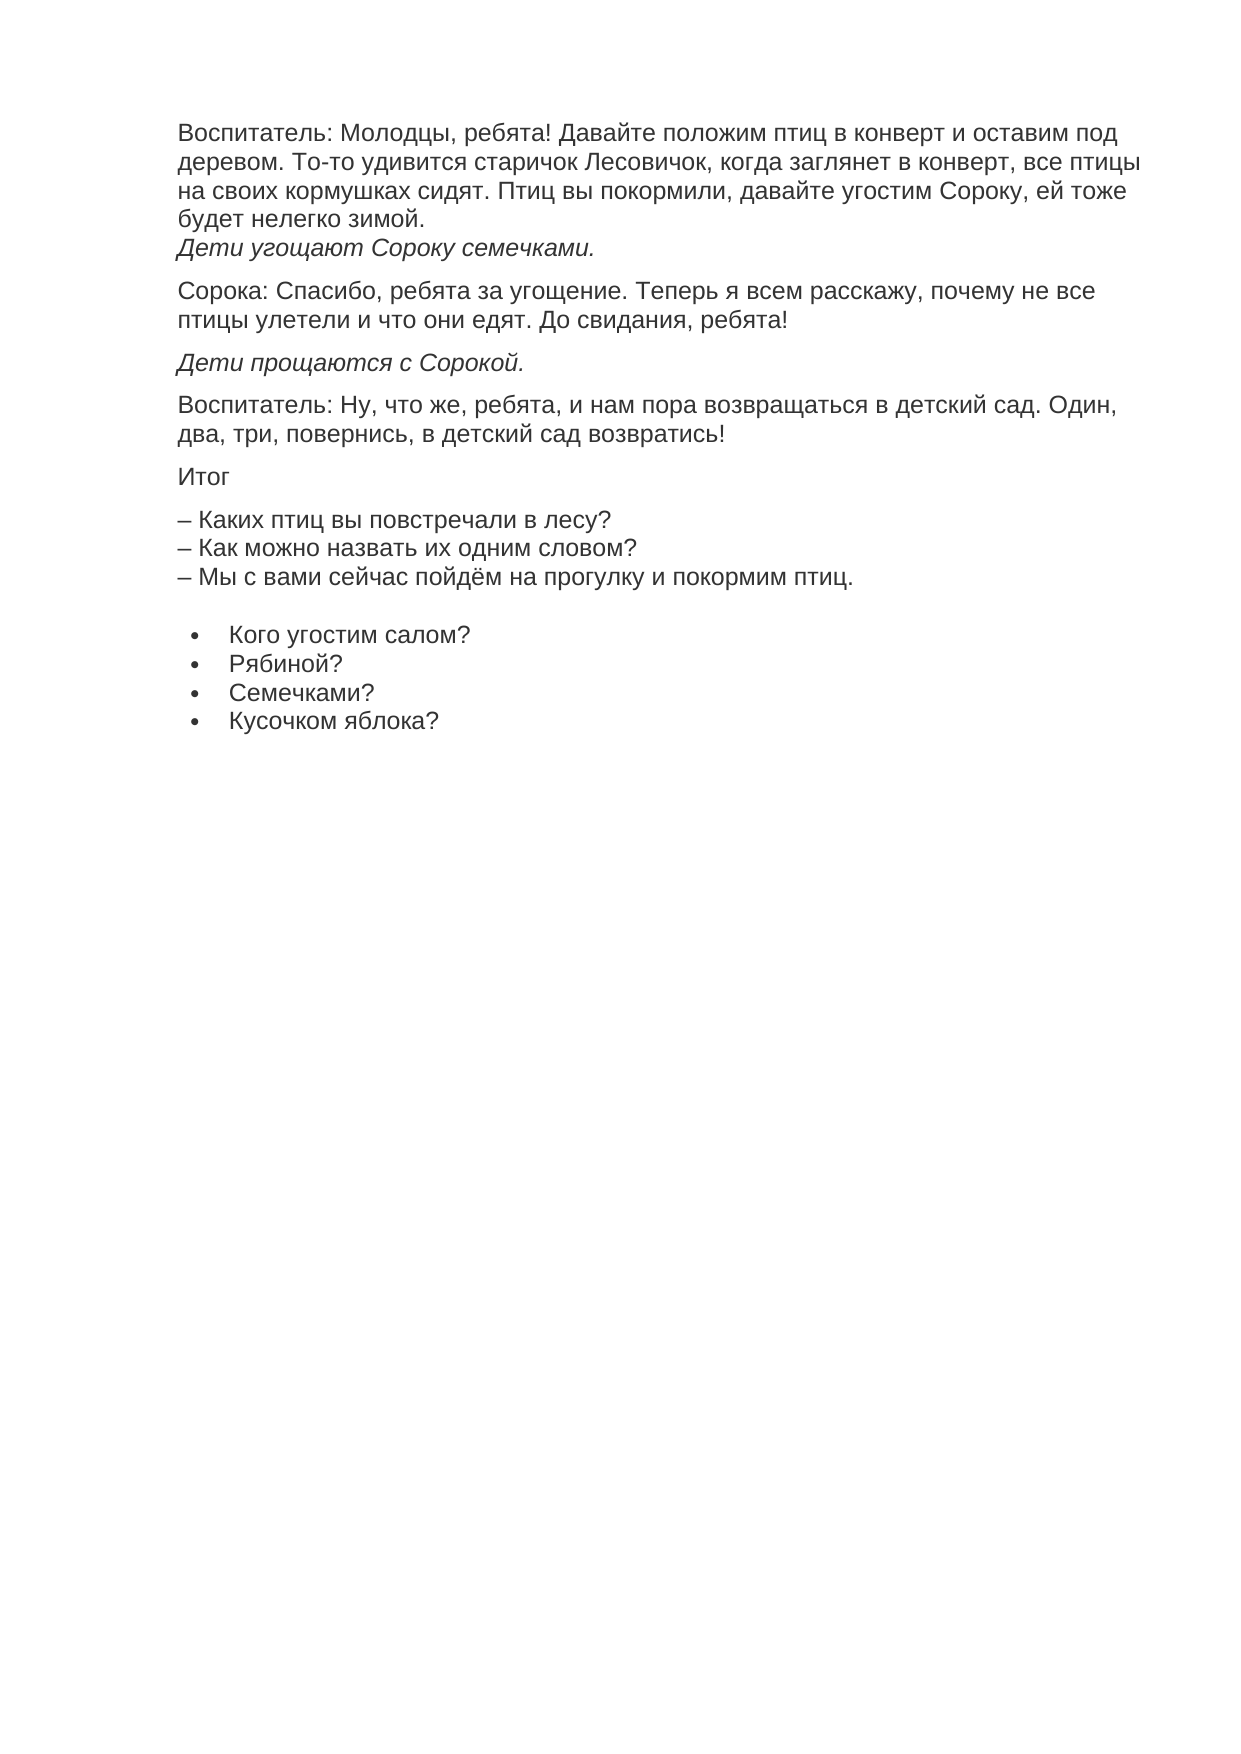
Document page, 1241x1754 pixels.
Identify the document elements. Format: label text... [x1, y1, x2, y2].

list Рябиной? [191, 649, 1152, 678]
list Семечками? [191, 678, 1152, 706]
text Воспитатель: Молодцы, ребята! Давайте положим птиц в конверт и оставим под деревом. То-то удивится старичок Лесовичок, когда заглянет в конверт, все птицы на своих кормушках сидят. Птиц вы покормили, давайте угостим Сороку, ей тоже будет нелегко зимой. Дети угощают Сороку семечками. [177, 118, 1152, 262]
text Сорока: Спасибо, ребята за угощение. Теперь я всем расскажу, почему не все птицы улетели и что они едят. До свидания, ребята! [177, 276, 1152, 333]
list Кусочком яблока? [191, 706, 1152, 735]
text Воспитатель: Ну, что же, ребята, и нам пора возвращаться в детский сад. Один, два, три, повернись, в детский сад возвратись! [177, 390, 1152, 448]
text Дети прощаются с Сорокой. [177, 347, 1152, 376]
text Итог [177, 462, 1152, 491]
text – Каких птиц вы повстречали в лесу? – Как можно назвать их одним словом? – Мы с вами сейчас пойдём на прогулку и покормим птиц. [177, 505, 1152, 591]
list Кого угостим салом? [191, 620, 1152, 649]
